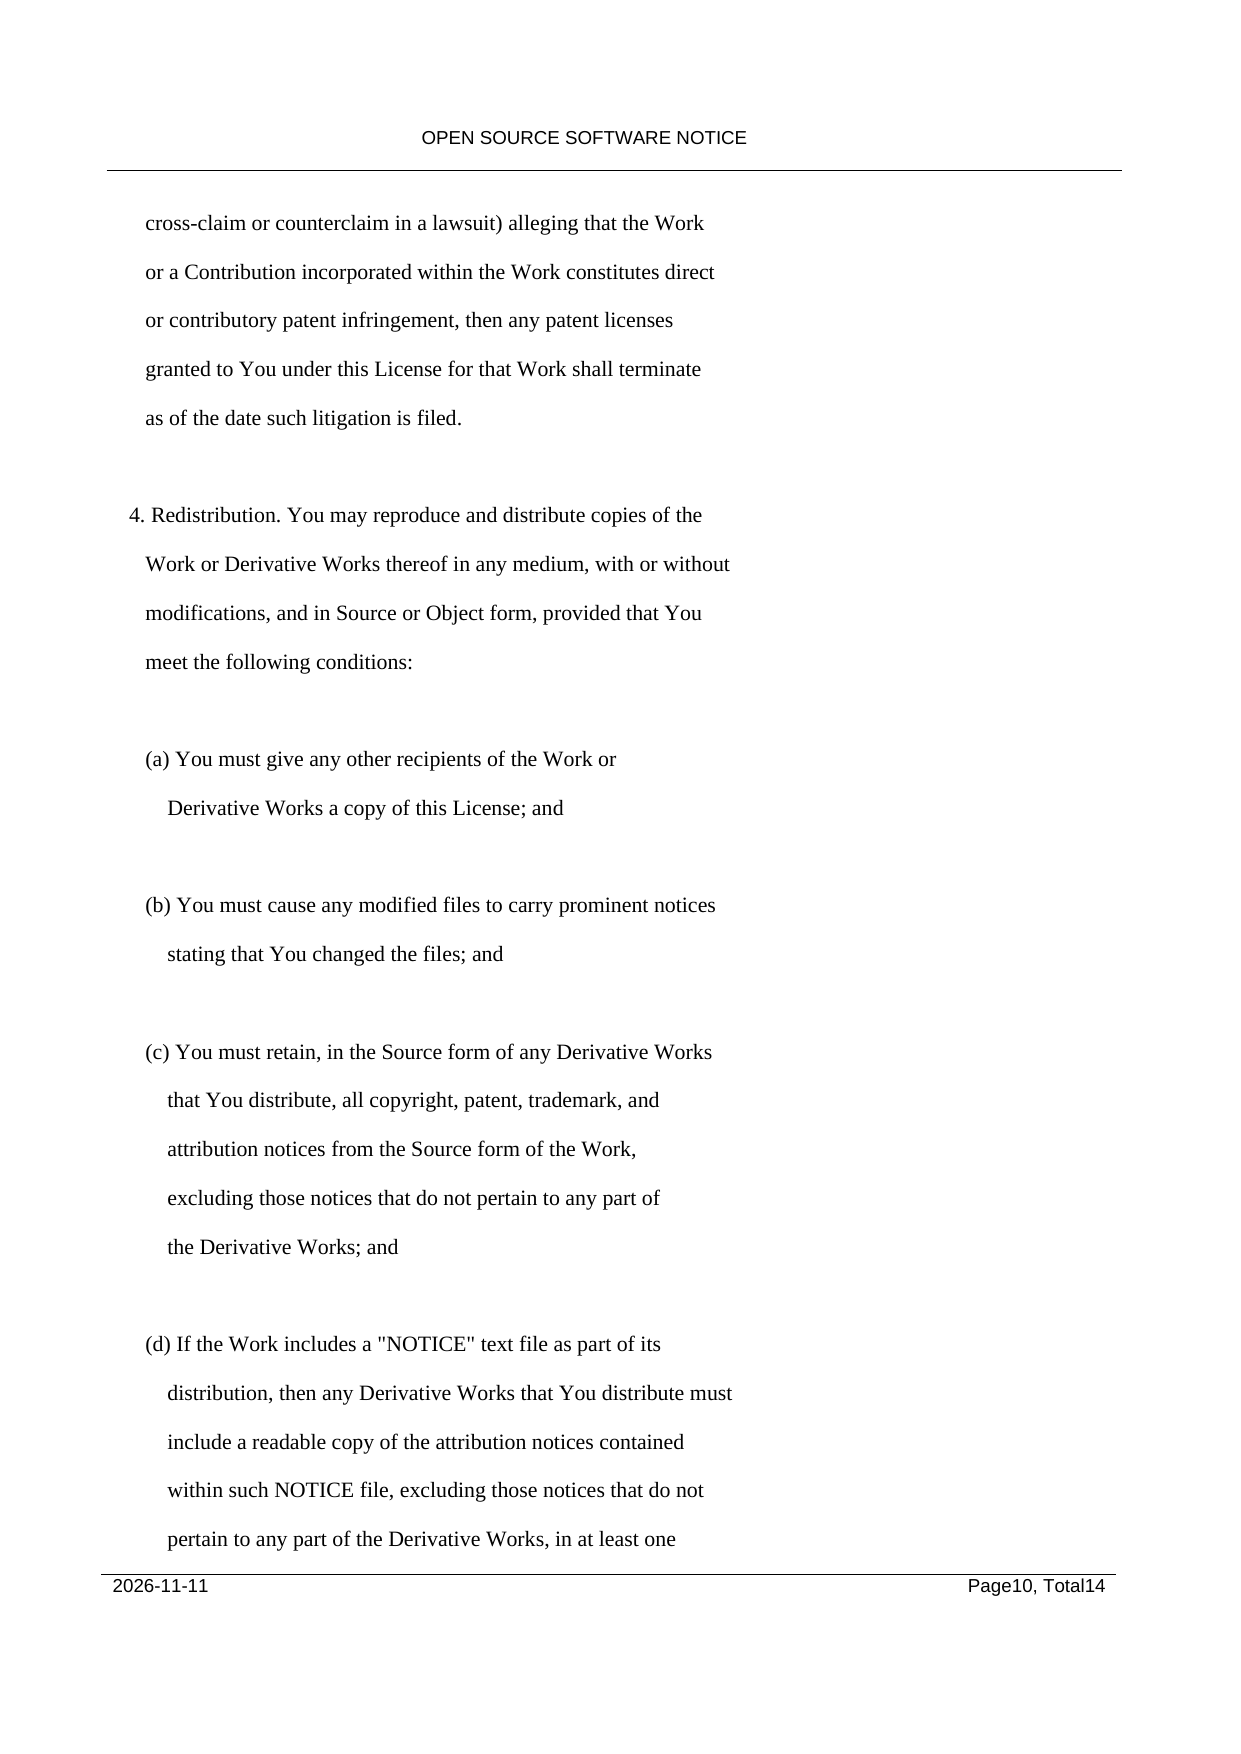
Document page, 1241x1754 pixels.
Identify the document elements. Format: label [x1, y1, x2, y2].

text [112, 206, 1128, 1555]
